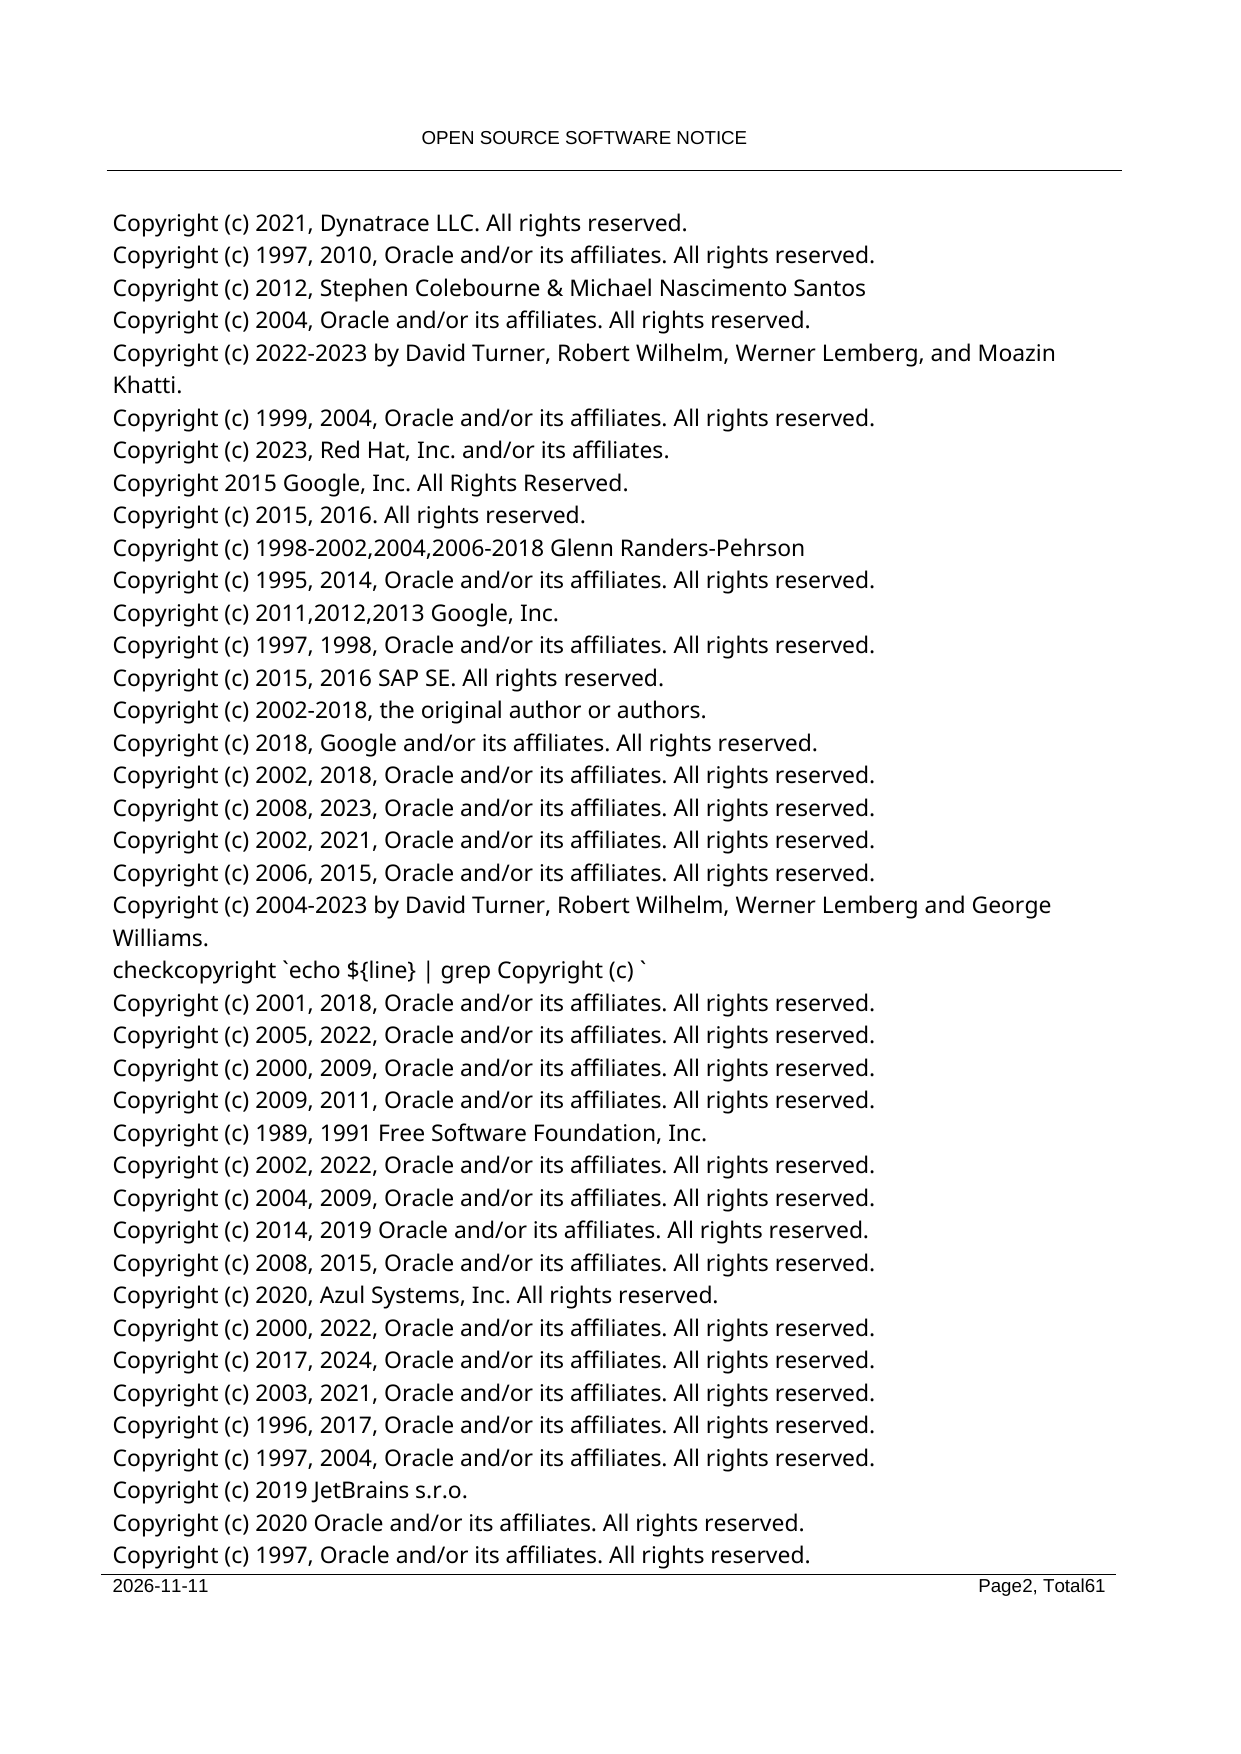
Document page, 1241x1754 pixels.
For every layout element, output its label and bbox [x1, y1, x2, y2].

text [112, 206, 1128, 1571]
